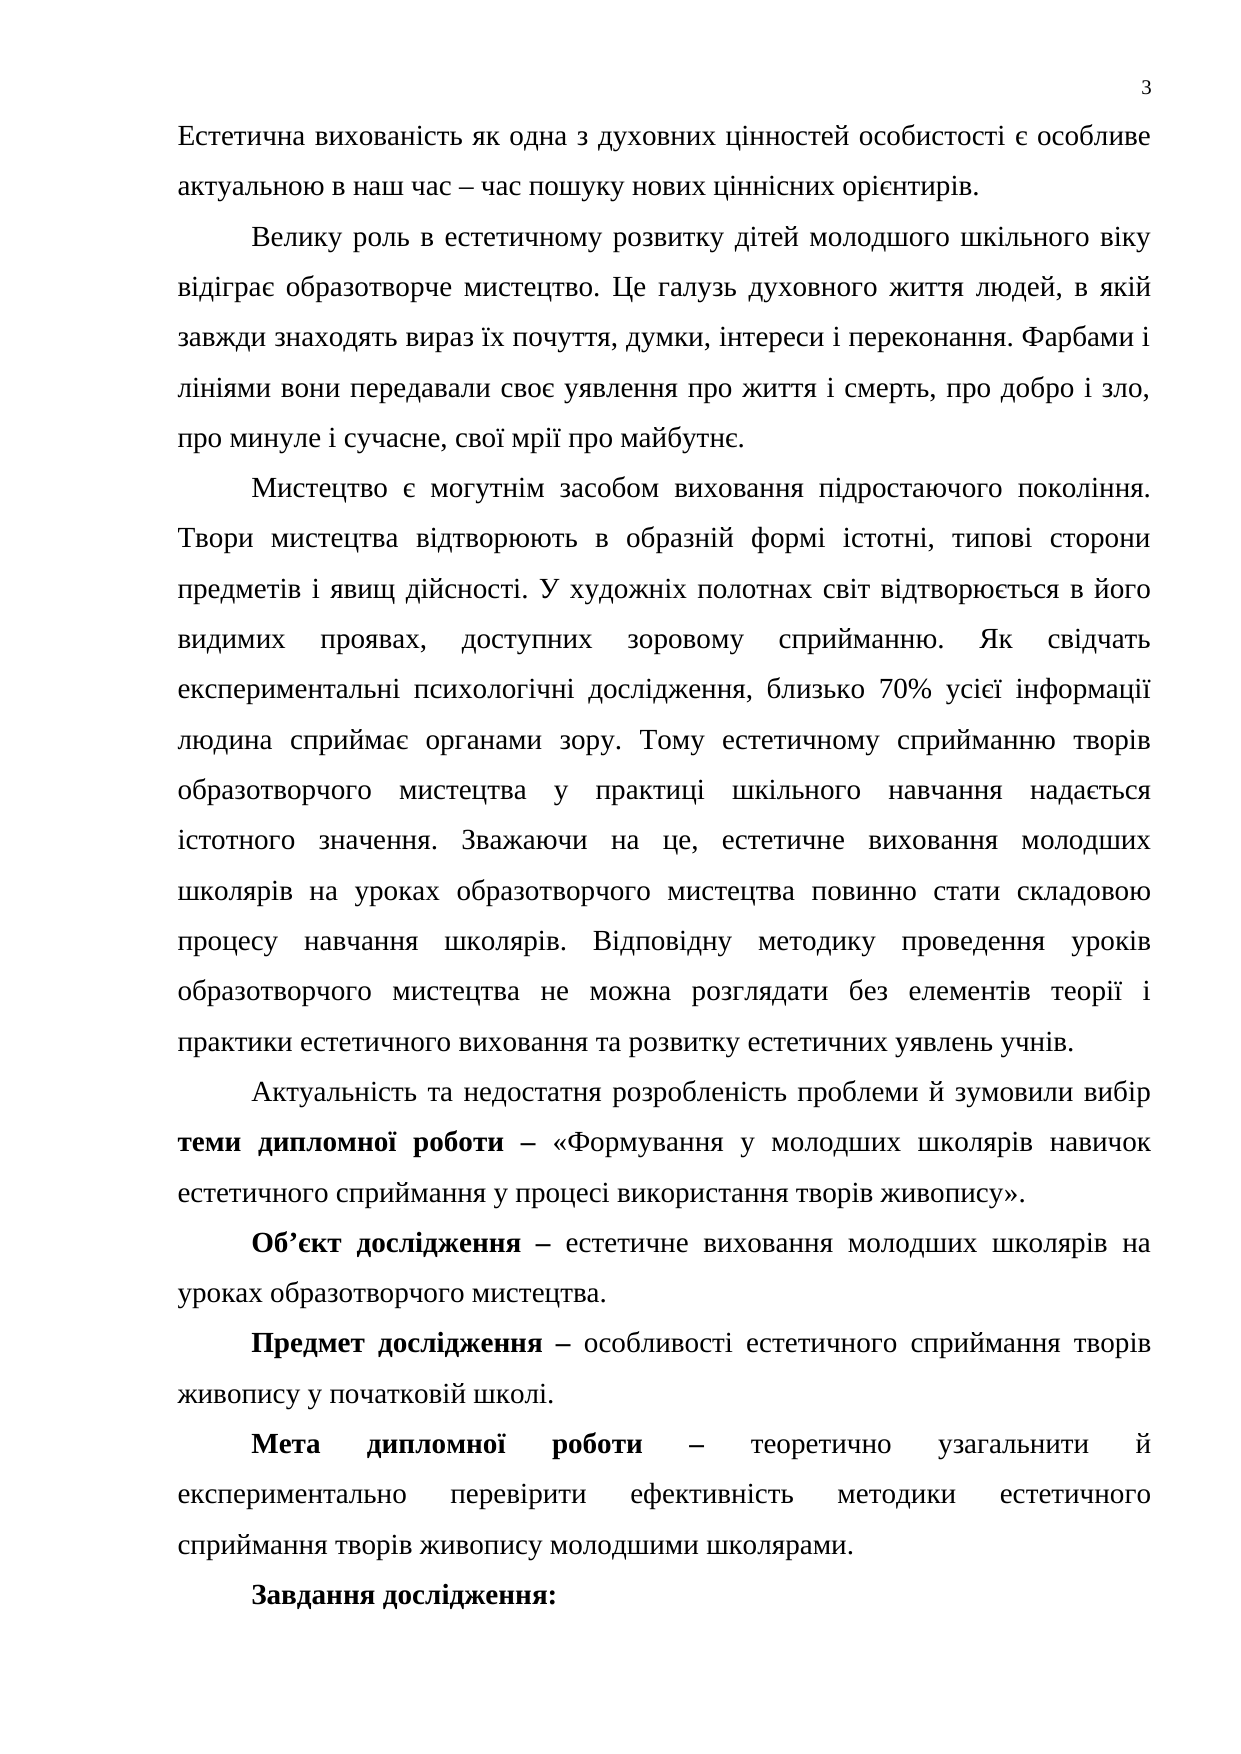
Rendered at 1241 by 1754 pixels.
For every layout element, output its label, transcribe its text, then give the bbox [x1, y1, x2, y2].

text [177, 118, 1152, 202]
text Об’єкт дослідження – естетичне виховання молодших школярів на уроках образотворчого мистецтва. [177, 1225, 1152, 1309]
text Предмет дослідження – особливості естетичного сприймання творів живопису у початковій школі. [177, 1326, 1152, 1409]
text Завдання дослідження: [177, 1577, 1152, 1611]
text Мистецтво є могутнім засобом виховання підростаючого покоління. Твори мистецтва відтворюють в образній формі істотні, типові сторони предметів і явищ дійсності. У художніх полотнах світ відтворюється в його видимих проявах, доступних зоровому сприйманню. Як свідчать експериментальні психологічні дослідження, близько 70% усієї інформації людина сприймає органами зору. Тому естетичному сприйманню творів образотворчого мистецтва у практиці шкільного навчання надається істотного значення. Зважаючи на це, естетичне виховання молодших школярів на уроках образотворчого мистецтва повинно стати складовою процесу навчання школярів. Відповідну методику проведення уроків образотворчого мистецтва не можна розглядати без елементів теорії і практики естетичного виховання та розвитку естетичних уявлень учнів. [177, 470, 1152, 1057]
text Велику роль в естетичному розвитку дітей молодшого шкільного віку відіграє образотворче мистецтво. Це галузь духовного життя людей, в якій завжди знаходять вираз їх почуття, думки, інтереси і переконання. Фарбами і лініями вони передавали своє уявлення про життя і смерть, про добро і зло, про минуле і сучасне, свої мрії про майбутнє. [177, 219, 1152, 453]
text Актуальність та недостатня розробленість проблеми й зумовили вибір теми дипломної роботи – «Формування у молодших школярів навичок естетичного сприймання у процесі використання творів живопису». [177, 1074, 1152, 1208]
text Мета дипломної роботи – теоретично узагальнити й експериментально перевірити ефективність методики естетичного сприймання творів живопису молодшими школярами. [177, 1426, 1152, 1560]
